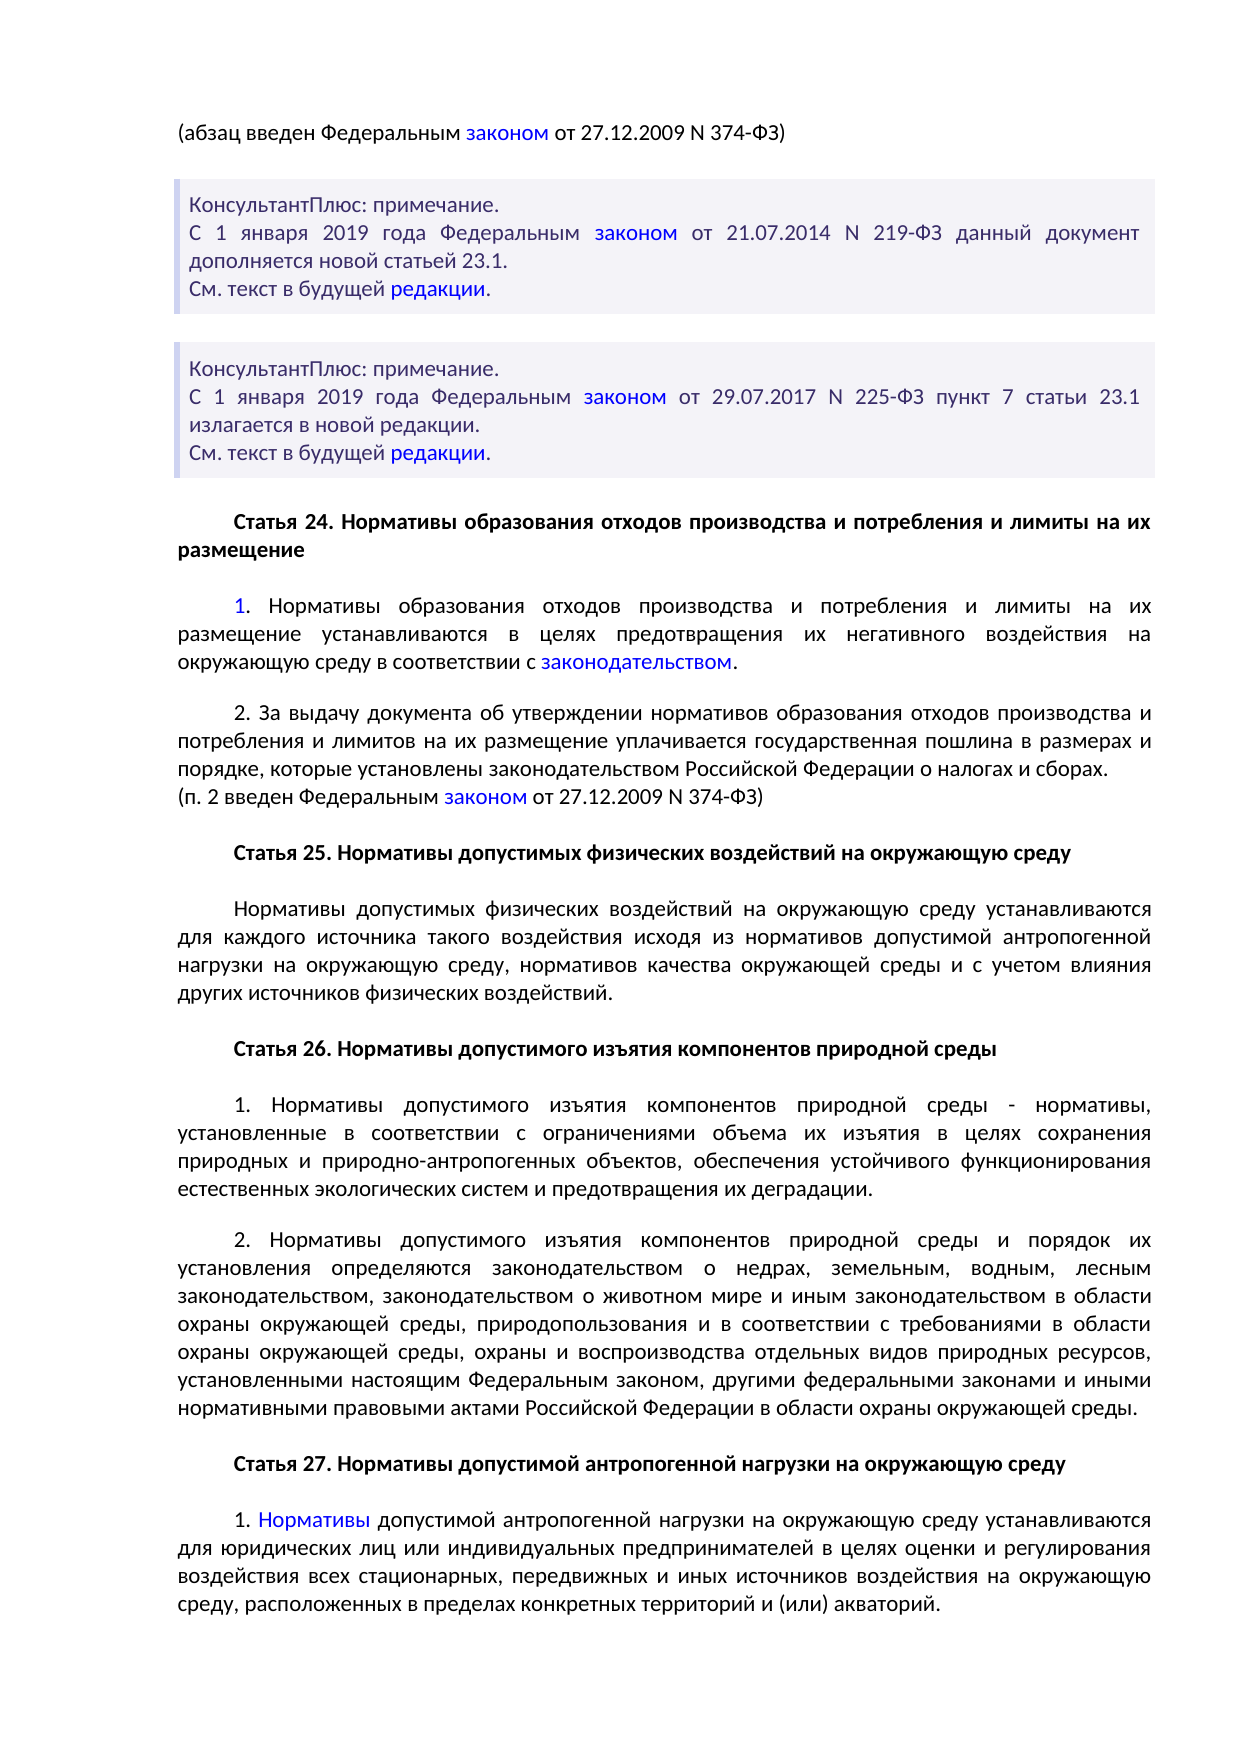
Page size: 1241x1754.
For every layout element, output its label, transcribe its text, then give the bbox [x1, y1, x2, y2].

text 2. За выдачу документа об утверждении нормативов образования отходов производства и потребления и лимитов на их размещение уплачивается государственная пошлина в размерах и порядке, которые установлены законодательством Российской Федерации о налогах и сборах. [177, 698, 1152, 782]
text 1. Нормативы допустимого изъятия компонентов природной среды - нормативы, установленные в соответствии с ограничениями объема их изъятия в целях сохранения природных и природно-антропогенных объектов, обеспечения устойчивого функционирования естественных экологических систем и предотвращения их деградации. [177, 1090, 1152, 1202]
text 1. Нормативы образования отходов производства и потребления и лимиты на их размещение устанавливаются в целях предотвращения их негативного воздействия на окружающую среду в соответствии с законодательством. [177, 591, 1152, 675]
title Статья 25. Нормативы допустимых физических воздействий на окружающую среду [177, 838, 1152, 866]
text 1. Нормативы допустимой антропогенной нагрузки на окружающую среду устанавливаются для юридических лиц или индивидуальных предпринимателей в целях оценки и регулирования воздействия всех стационарных, передвижных и иных источников воздействия на окружающую среду, расположенных в пределах конкретных территорий и (или) акваторий. [177, 1505, 1152, 1617]
text (п. 2 введен Федеральным законом от 27.12.2009 N 374-ФЗ) [177, 782, 1152, 810]
text Нормативы допустимых физических воздействий на окружающую среду устанавливаются для каждого источника такого воздействия исходя из нормативов допустимой антропогенной нагрузки на окружающую среду, нормативов качества окружающей среды и с учетом влияния других источников физических воздействий. [177, 894, 1152, 1006]
title Статья 26. Нормативы допустимого изъятия компонентов природной среды [177, 1034, 1152, 1062]
title Статья 24. Нормативы образования отходов производства и потребления и лимиты на их размещение [177, 507, 1152, 563]
title Статья 27. Нормативы допустимой антропогенной нагрузки на окружающую среду [177, 1449, 1152, 1477]
text 2. Нормативы допустимого изъятия компонентов природной среды и порядок их установления определяются законодательством о недрах, земельным, водным, лесным законодательством, законодательством о животном мире и иным законодательством в области охраны окружающей среды, природопользования и в соответствии с требованиями в области охраны окружающей среды, охраны и воспроизводства отдельных видов природных ресурсов, установленными настоящим Федеральным законом, другими федеральными законами и иными нормативными правовыми актами Российской Федерации в области охраны окружающей среды. [177, 1225, 1152, 1421]
table_header КонсультантПлюс: примечание. С 1 января 2019 года Федеральным законом от 29.07.2017 N 225-ФЗ пункт 7 статьи 23.1 излагается в новой редакции. См. текст в будущей редакции. [180, 342, 1149, 478]
text (абзац введен Федеральным законом от 27.12.2009 N 374-ФЗ) [177, 118, 1152, 146]
table_header КонсультантПлюс: примечание. С 1 января 2019 года Федеральным законом от 21.07.2014 N 219-ФЗ данный документ дополняется новой статьей 23.1. См. текст в будущей редакции. [180, 179, 1149, 314]
